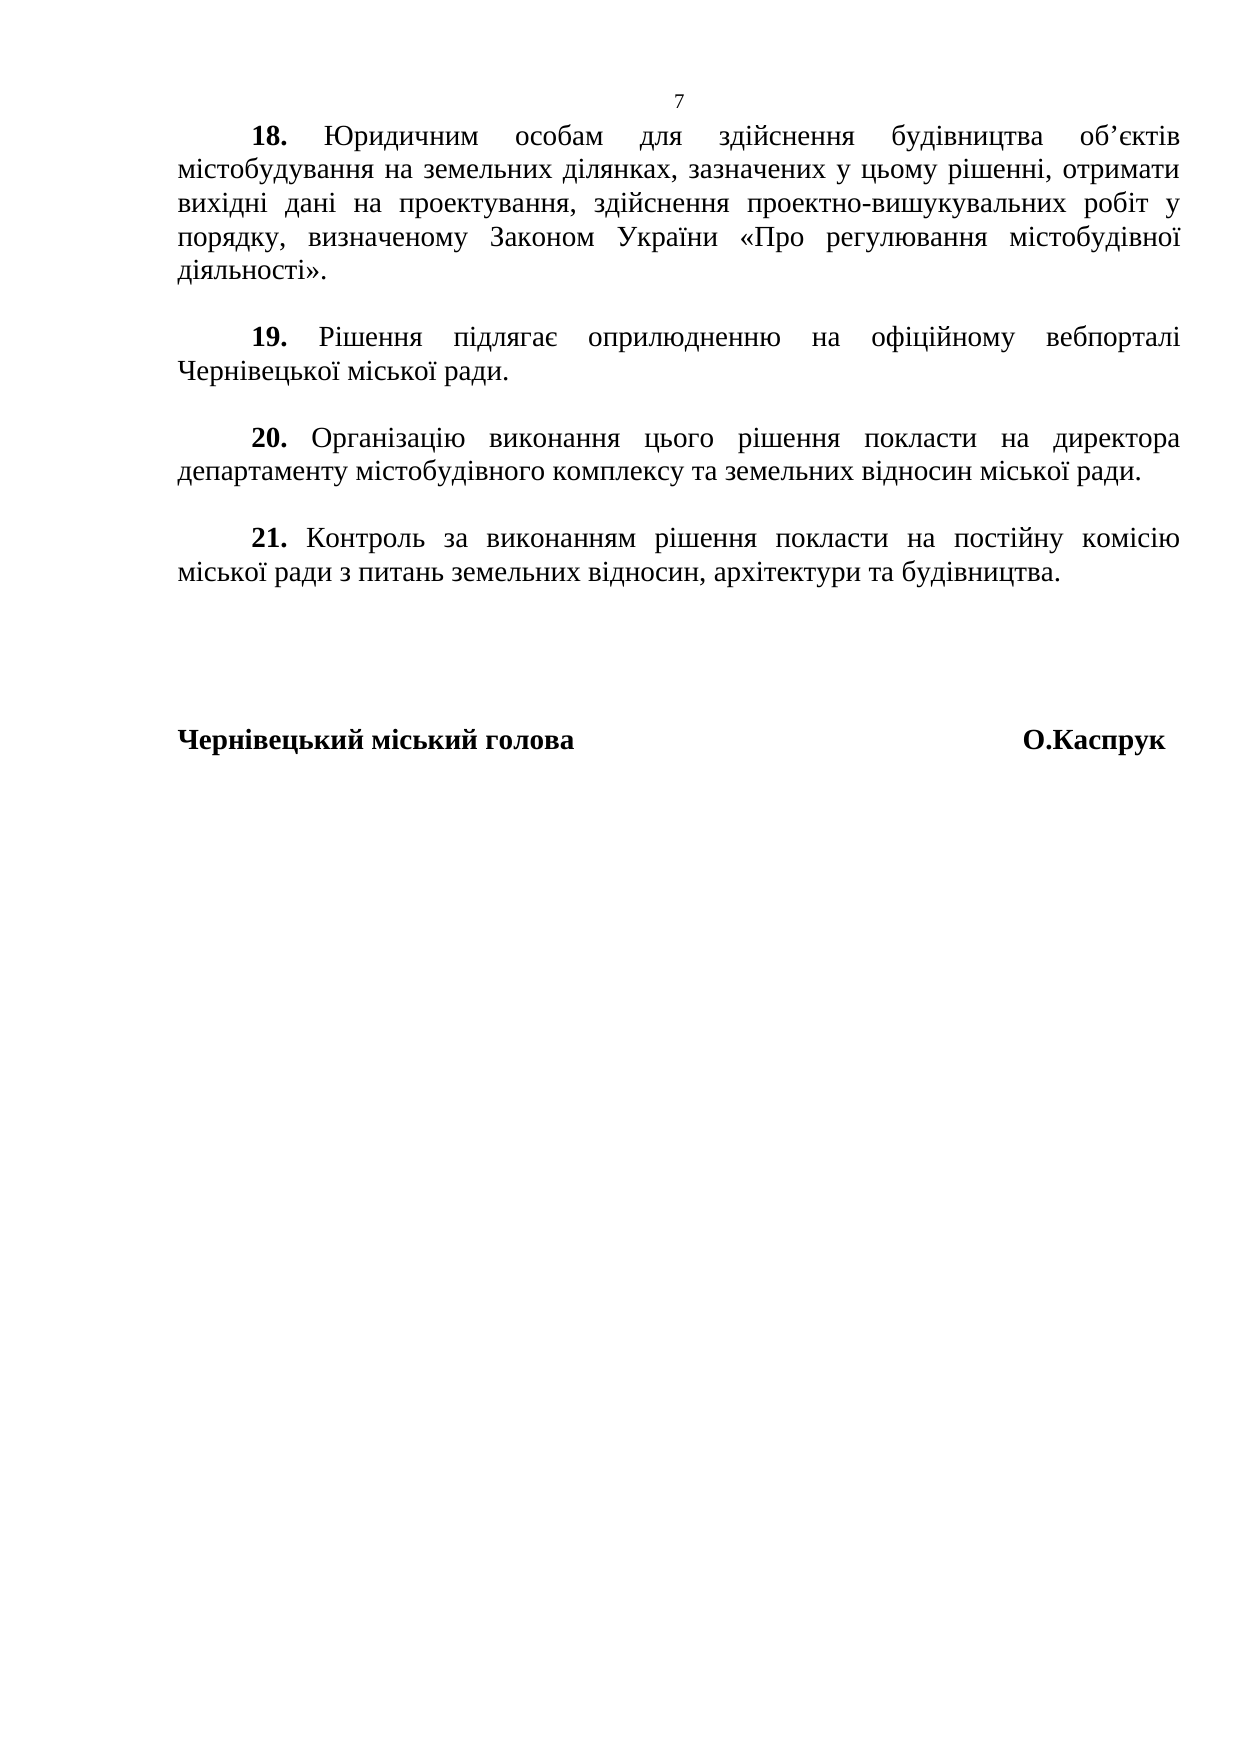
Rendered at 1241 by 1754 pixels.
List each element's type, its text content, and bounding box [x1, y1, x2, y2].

text Чернівецький міський голова О.Каспрук [177, 722, 1181, 755]
text 20. Організацію виконання цього рішення покласти на директора департаменту містобудівного комплексу та земельних відносин міської ради. [177, 420, 1181, 487]
text 19. Рішення підлягає оприлюдненню на офіційному вебпорталі Чернівецької міської ради. [177, 319, 1181, 386]
text 21. Контроль за виконанням рішення покласти на постійну комісію міської ради з питань земельних відносин, архітектури та будівництва. [177, 521, 1181, 588]
text 18. Юридичним особам для здійснення будівництва об’єктів містобудування на земельних ділянках, зазначених у цьому рішенні, отримати вихідні дані на проектування, здійснення проектно-вишукувальних робіт у порядку, визначеному Законом України «Про регулювання містобудівної діяльності». [177, 118, 1181, 286]
